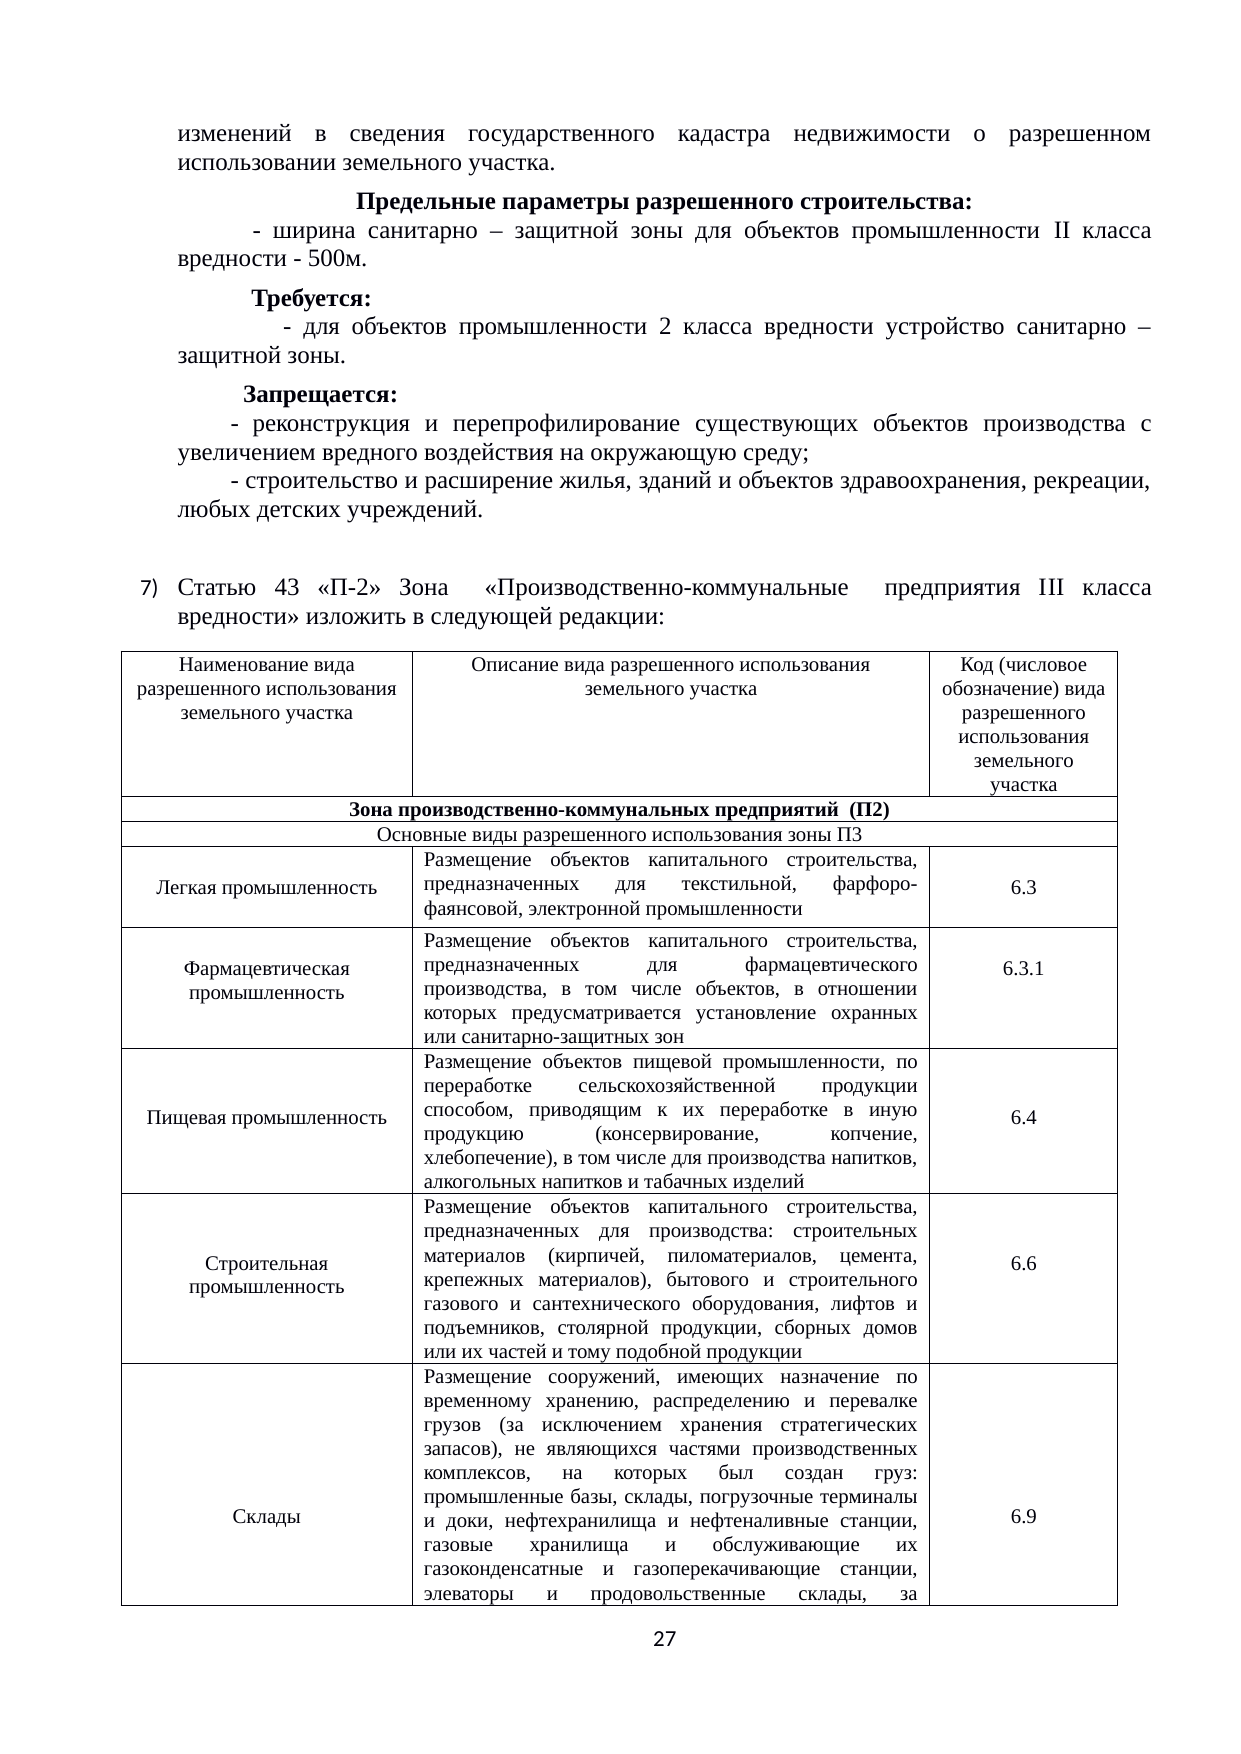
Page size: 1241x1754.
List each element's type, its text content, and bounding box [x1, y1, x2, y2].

text Запрещается: [177, 379, 1152, 408]
table_header Код (числовое обозначение) вида разрешенного использования земельного участка [930, 652, 1117, 796]
table_cell 6.9 [930, 1364, 1117, 1604]
text - для объектов промышленности 2 класса вредности устройство санитарно – защитной зоны. [177, 311, 1152, 369]
table_cell Строительная промышленность [122, 1194, 412, 1363]
text Требуется: [177, 283, 1152, 311]
table_cell Размещение объектов капитального строительства, предназначенных для фармацевтического производства, в том числе объектов, в отношении которых предусматривается установление охранных или санитарно-защитных зон [413, 928, 929, 1048]
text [177, 118, 1152, 176]
table_cell Склады [122, 1364, 412, 1604]
table_cell 6.3 [930, 847, 1117, 927]
text Предельные параметры разрешенного строительства: [177, 186, 1152, 215]
table_cell Основные виды разрешенного использования зоны П3 [122, 822, 1117, 846]
list Статью 43 «П-2» Зона «Производственно-коммунальные предприятия III класса вредности» изложить в следующей редакции: [140, 572, 1152, 630]
table_cell Пищевая промышленность [122, 1049, 412, 1193]
table_cell Зона производственно-коммунальных предприятий (П2) [122, 797, 1117, 821]
list - реконструкция и перепрофилирование существующих объектов производства с увеличением вредного воздействия на окружающую среду; [177, 408, 1152, 466]
table_cell Размещение объектов капитального строительства, предназначенных для производства: строительных материалов (кирпичей, пиломатериалов, цемента, крепежных материалов), бытового и строительного газового и сантехнического оборудования, лифтов и подъемников, столярной продукции, сборных домов или их частей и тому подобной продукции [413, 1194, 929, 1363]
table_cell Легкая промышленность [122, 847, 412, 927]
text - ширина санитарно – защитной зоны для объектов промышленности II класса вредности - 500м. [177, 215, 1152, 272]
table_cell Размещение объектов капитального строительства, предназначенных для текстильной, фарфоро-фаянсовой, электронной промышленности [413, 847, 929, 927]
list - строительство и расширение жилья, зданий и объектов здравоохранения, рекреации, любых детских учреждений. [177, 466, 1152, 523]
table_cell Размещение объектов пищевой промышленности, по переработке сельскохозяйственной продукции способом, приводящим к их переработке в иную продукцию (консервирование, копчение, хлебопечение), в том числе для производства напитков, алкогольных напитков и табачных изделий [413, 1049, 929, 1193]
table_cell Фармацевтическая промышленность [122, 928, 412, 1048]
table_cell 6.4 [930, 1049, 1117, 1193]
table_header Описание вида разрешенного использования земельного участка [413, 652, 929, 796]
table_cell 6.6 [930, 1194, 1117, 1363]
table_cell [413, 1364, 929, 1604]
table_header Наименование вида разрешенного использования земельного участка [122, 652, 412, 796]
table_cell 6.3.1 [930, 928, 1117, 1048]
